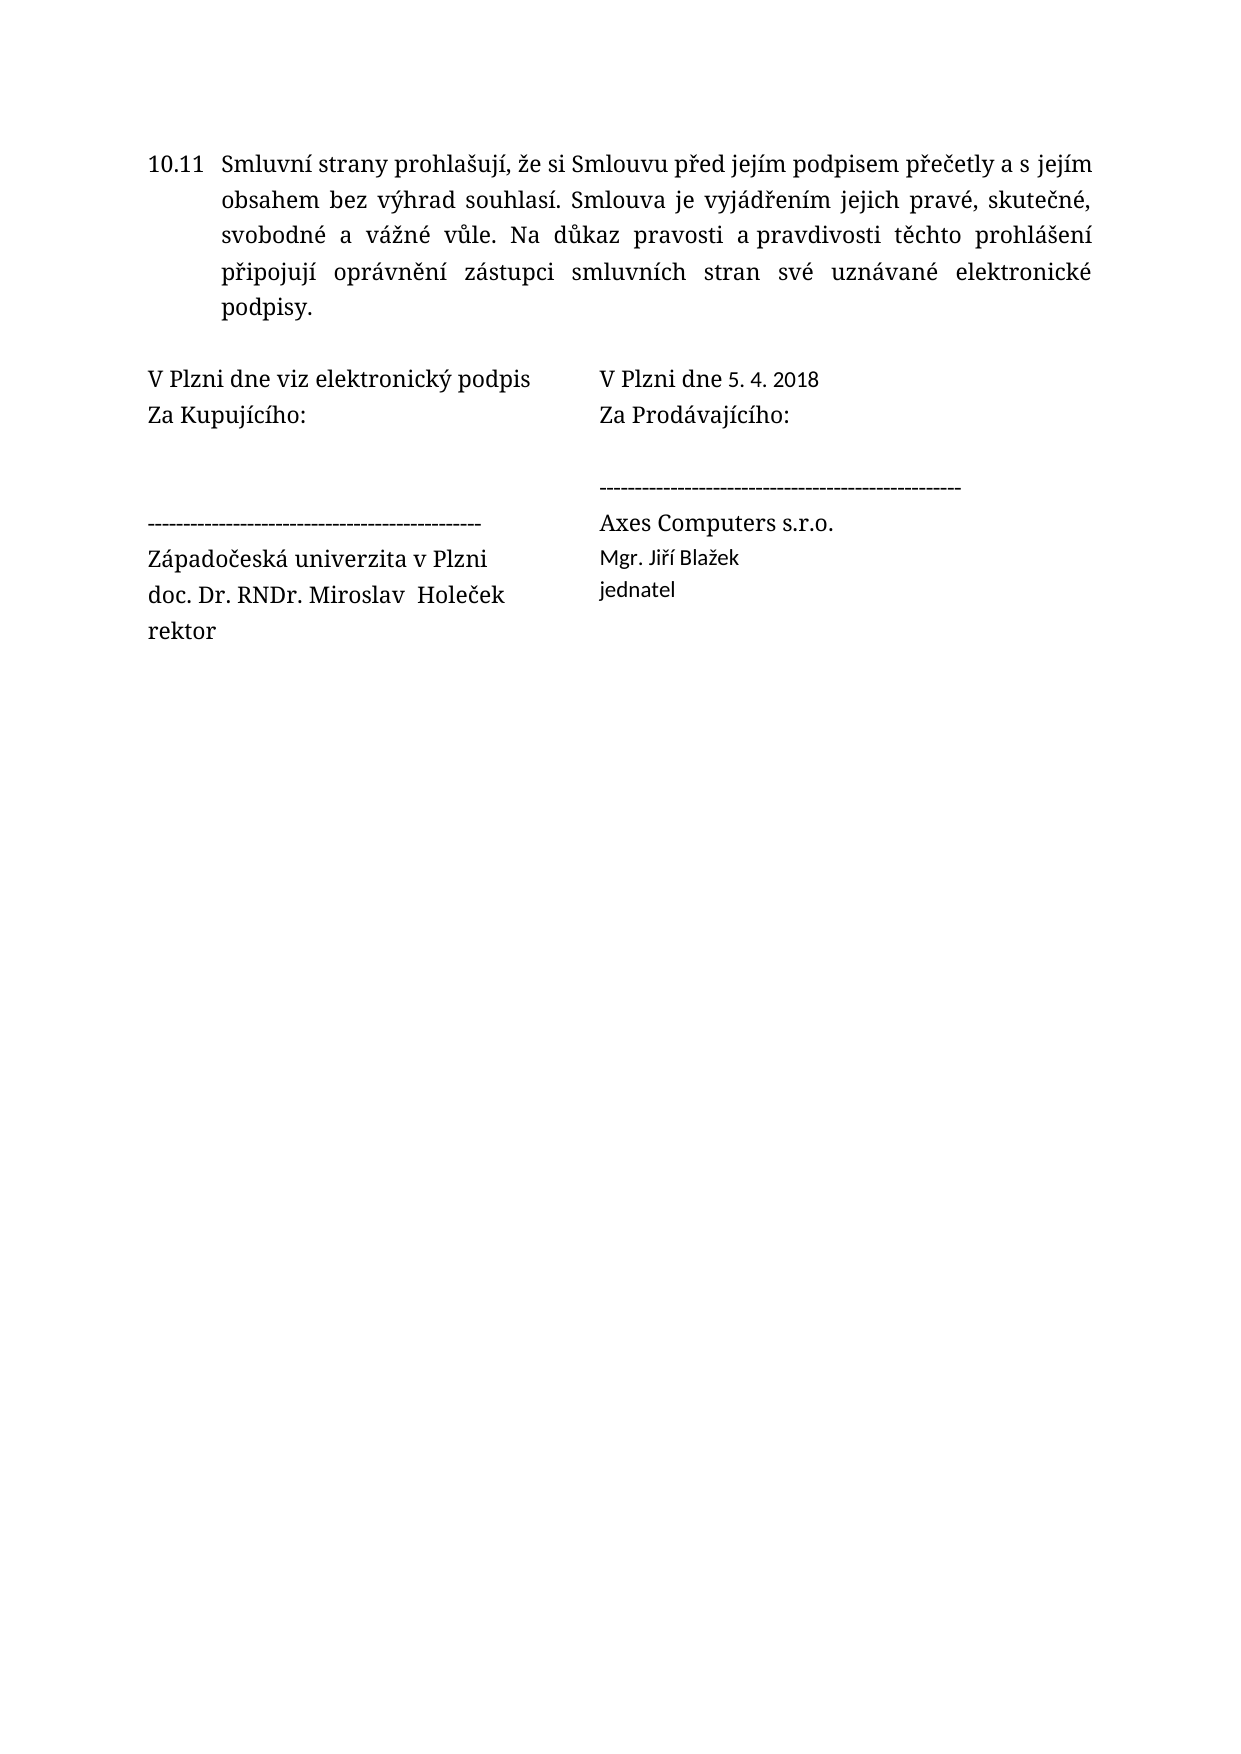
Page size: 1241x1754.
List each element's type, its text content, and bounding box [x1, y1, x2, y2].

table_header V Plzni dne viz elektronický podpis Za Kupujícího: ----------------------------------------------- Západočeská univerzita v Plzni doc. Dr. RNDr. Miroslav Holeček rektor [136, 363, 588, 686]
text 10.11 Smluvní strany prohlašují, že si Smlouvu před jejím podpisem přečetly a s jejím obsahem bez výhrad souhlasí. Smlouva je vyjádřením jejich pravé, skutečné, svobodné a vážné vůle. Na důkaz pravosti a pravdivosti těchto prohlášení připojují oprávnění zástupci smluvních stran své uznávané elektronické podpisy. [148, 148, 1093, 323]
table_header V Plzni dne 5. 4. 2018 Za Prodávajícího: --------------------------------------------------- Axes Computers s.r.o. Mgr. Jiří Blažek jednatel [588, 363, 1040, 686]
